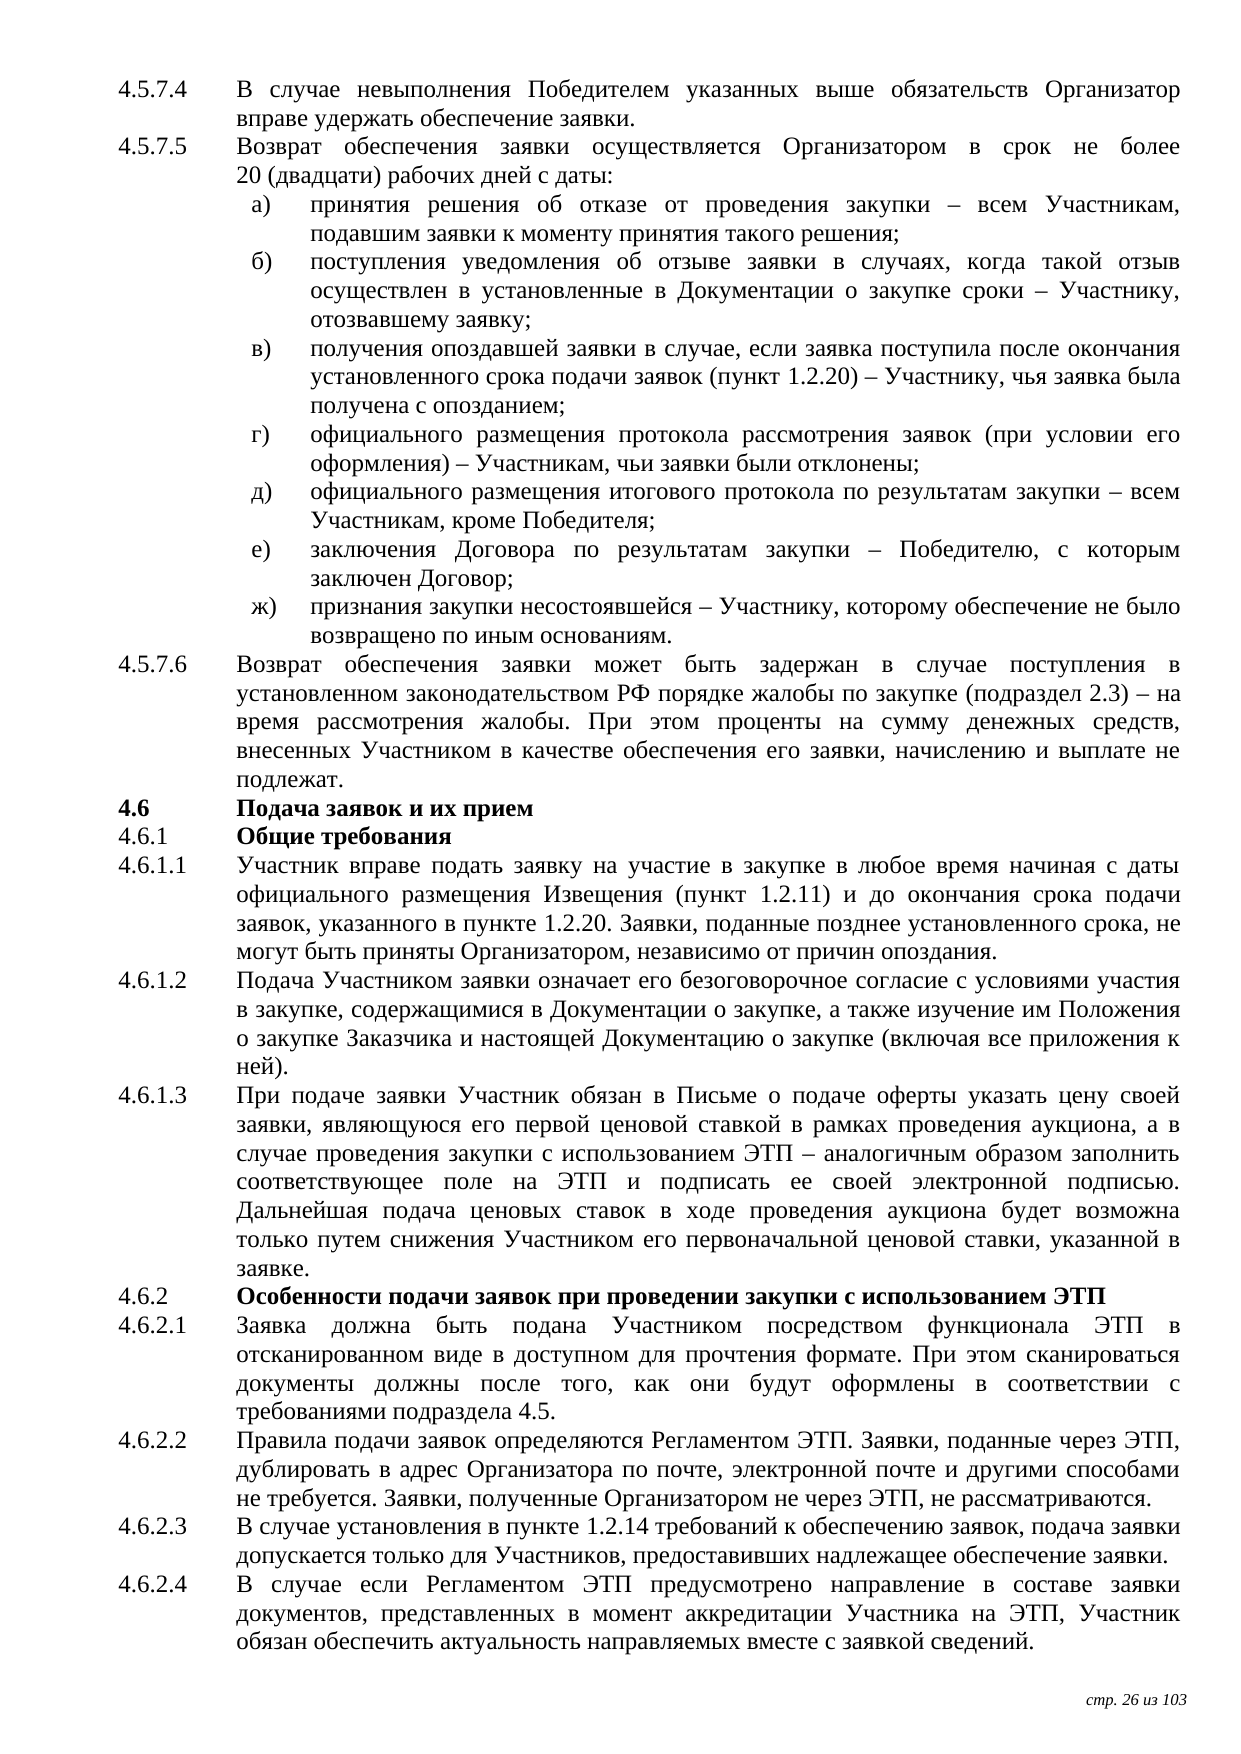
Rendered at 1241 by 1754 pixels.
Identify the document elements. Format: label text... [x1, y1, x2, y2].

text официального размещения протокола рассмотрения заявок (при условии его оформления) – Участникам, чьи заявки были отклонены; [251, 419, 1181, 476]
text признания закупки несостоявшейся – Участнику, которому обеспечение не было возвращено по иным основаниям. [251, 591, 1181, 649]
text официального размещения итогового протокола по результатам закупки – всем Участникам, кроме Победителя; [251, 476, 1181, 534]
list Участник вправе подать заявку на участие в закупке в любое время начиная с даты официального размещения Извещения (пункт 1.2.11) и до окончания срока подачи заявок, указанного в пункте 1.2.20. Заявки, поданные позднее установленного срока, не могут быть приняты Организатором, независимо от причин опоздания. [118, 850, 1181, 965]
text поступления уведомления об отзыве заявки в случаях, когда такой отзыв осуществлен в установленные в Документации о закупке сроки – Участнику, отозвавшему заявку; [251, 246, 1181, 333]
list Подача Участником заявки означает его безоговорочное согласие с условиями участия в закупке, содержащимися в Документации о закупке, а также изучение им Положения о закупке Заказчика и настоящей Документацию о закупке (включая все приложения к ней). [118, 965, 1181, 1080]
text Особенности подачи заявок при проведении закупки с использованием ЭТП [118, 1281, 1181, 1310]
text Возврат обеспечения заявки осуществляется Организатором в срок не более 20 (двадцати) рабочих дней с даты: [118, 131, 1181, 189]
text Возврат обеспечения заявки может быть задержан в случае поступления в установленном законодательством РФ порядке жалобы по закупке (подраздел 2.3) – на время рассмотрения жалобы. При этом проценты на сумму денежных средств, внесенных Участником в качестве обеспечения его заявки, начислению и выплате не подлежат. [118, 649, 1181, 793]
list Правила подачи заявок определяются Регламентом ЭТП. Заявки, поданные через ЭТП, дублировать в адрес Организатора по почте, электронной почте и другими способами не требуется. Заявки, полученные Организатором не через ЭТП, не рассматриваются. [118, 1425, 1181, 1511]
subtitle Подача заявок и их прием [118, 793, 1181, 821]
list В случае установления в пункте 1.2.14 требований к обеспечению заявок, подача заявки допускается только для Участников, предоставивших надлежащее обеспечение заявки. [118, 1511, 1181, 1569]
text В случае невыполнения Победителем указанных выше обязательств Организатор вправе удержать обеспечение заявки. [118, 74, 1181, 131]
text При подаче заявки Участник обязан в Письме о подаче оферты указать цену своей заявки, являющуюся его первой ценовой ставкой в рамках проведения аукциона, а в случае проведения закупки с использованием ЭТП – аналогичным образом заполнить соответствующее поле на ЭТП и подписать ее своей электронной подписью. Дальнейшая подача ценовых ставок в ходе проведения аукциона будет возможна только путем снижения Участником его первоначальной ценовой ставки, указанной в заявке. [118, 1080, 1181, 1281]
list В случае если Регламентом ЭТП предусмотрено направление в составе заявки документов, представленных в момент аккредитации Участника на ЭТП, Участник обязан обеспечить актуальность направляемых вместе с заявкой сведений. [118, 1569, 1181, 1655]
text принятия решения об отказе от проведения закупки – всем Участникам, подавшим заявки к моменту принятия такого решения; [251, 189, 1181, 246]
text Общие требования [118, 821, 1181, 850]
text заключения Договора по результатам закупки – Победителю, с которым заключен Договор; [251, 534, 1181, 591]
list Заявка должна быть подана Участником посредством функционала ЭТП в отсканированном виде в доступном для прочтения формате. При этом сканироваться документы должны после того, как они будут оформлены в соответствии с требованиями подраздела 4.5. [118, 1310, 1181, 1425]
text получения опоздавшей заявки в случае, если заявка поступила после окончания установленного срока подачи заявок (пункт 1.2.20) – Участнику, чья заявка была получена с опозданием; [251, 333, 1181, 419]
